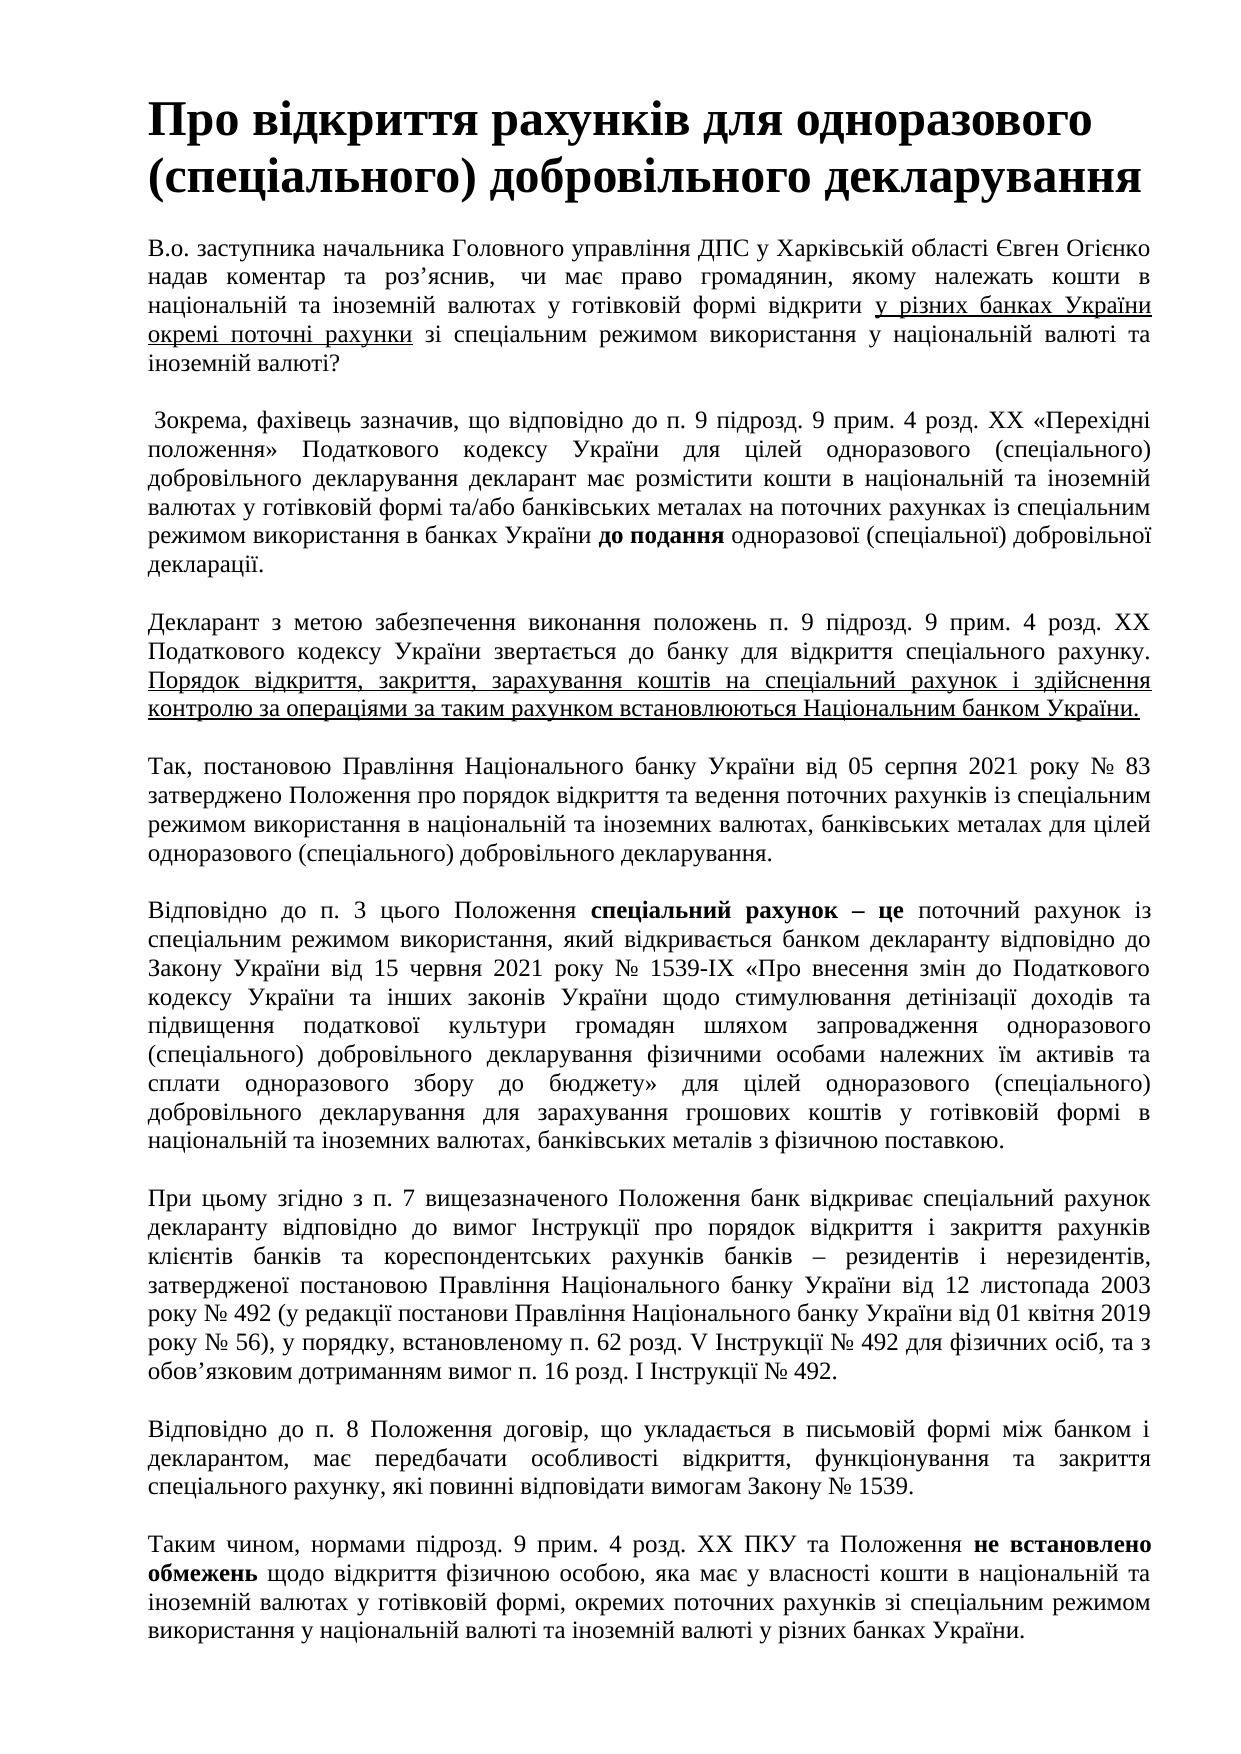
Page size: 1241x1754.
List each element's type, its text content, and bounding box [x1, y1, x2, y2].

text Декларант з метою забезпечення виконання положень п. 9 підрозд. 9 прим. 4 розд. ХХ Податкового кодексу України звертається до банку для відкриття спеціального рахунку. Порядок відкриття, закриття, зарахування коштів на спеціальний рахунок і здійснення контролю за операціями за таким рахунком встановлюються Національним банком України. [148, 691, 1152, 722]
text В.о. заступника начальника Головного управління ДПС у Харківській області Євген Огієнко надав коментар та роз’яснив, чи має право громадянин, якому належать кошти в національній та іноземній валютах у готівковій формі відкрити у різних банках України окремі поточні рахунки зі спеціальним режимом використання у національній валюті та іноземній валюті? [148, 233, 1152, 376]
text Декларант з метою забезпечення виконання положень п. 9 підрозд. 9 прим. 4 розд. ХХ Податкового кодексу України звертається до банку для відкриття спеціального рахунку. Порядок відкриття, закриття, зарахування коштів на спеціальний рахунок і здійснення контролю за операціями за таким рахунком встановлюються Національним банком України. [148, 607, 1152, 690]
text Зокрема, фахівець зазначив, що відповідно до п. 9 підрозд. 9 прим. 4 розд. XX «Перехідні положення» Податкового кодексу України для цілей одноразового (спеціального) добровільного декларування декларант має розмістити кошти в національній та іноземній валютах у готівковій формі та/або банківських металах на поточних рахунках із спеціальним режимом використання в банках України до подання одноразової (спеціальної) добровільної декларації. [148, 406, 1152, 578]
text Про відкриття рахунків для одноразового (спеціального) добровільного декларування [148, 88, 1152, 203]
text При цьому згідно з п. 7 вищезазначеного Положення банк відкриває спеціальний рахунок декларанту відповідно до вимог Інструкції про порядок відкриття і закриття рахунків клієнтів банків та кореспондентських рахунків банків – резидентів і нерезидентів, затвердженої постановою Правління Національного банку України від 12 листопада 2003 року № 492 (у редакції постанови Правління Національного банку України від 01 квітня 2019 року № 56), у порядку, встановленому п. 62 розд. V Інструкції № 492 для фізичних осіб, та з обов’язковим дотриманням вимог п. 16 розд. I Інструкції № 492. [148, 1183, 1152, 1385]
text Відповідно до п. 3 цього Положення спеціальний рахунок – це поточний рахунок із спеціальним режимом використання, який відкривається банком декларанту відповідно до Закону України від 15 червня 2021 року № 1539-IX «Про внесення змін до Податкового кодексу України та інших законів України щодо стимулювання детінізації доходів та підвищення податкової культури громадян шляхом запровадження одноразового (спеціального) добровільного декларування фізичними особами належних їм активів та сплати одноразового збору до бюджету» для цілей одноразового (спеціального) добровільного декларування для зарахування грошових коштів у готівковій формі в національній та іноземних валютах, банківських металів з фізичною поставкою. [148, 896, 1152, 1154]
text Таким чином, нормами підрозд. 9 прим. 4 розд. ХХ ПКУ та Положення не встановлено обмежень щодо відкриття фізичною особою, яка має у власності кошти в національній та іноземній валютах у готівковій формі, окремих поточних рахунків зі спеціальним режимом використання у національній валюті та іноземній валюті у різних банках України. [148, 1529, 1152, 1644]
text Відповідно до п. 8 Положення договір, що укладається в письмовій формі між банком і декларантом, має передбачати особливості відкриття, функціонування та закриття спеціального рахунку, які повинні відповідати вимогам Закону № 1539. [148, 1414, 1152, 1500]
text Так, постановою Правління Національного банку України від 05 серпня 2021 року № 83 затверджено Положення про порядок відкриття та ведення поточних рахунків із спеціальним режимом використання в національній та іноземних валютах, банківських металах для цілей одноразового (спеціального) добровільного декларування. [148, 751, 1152, 866]
